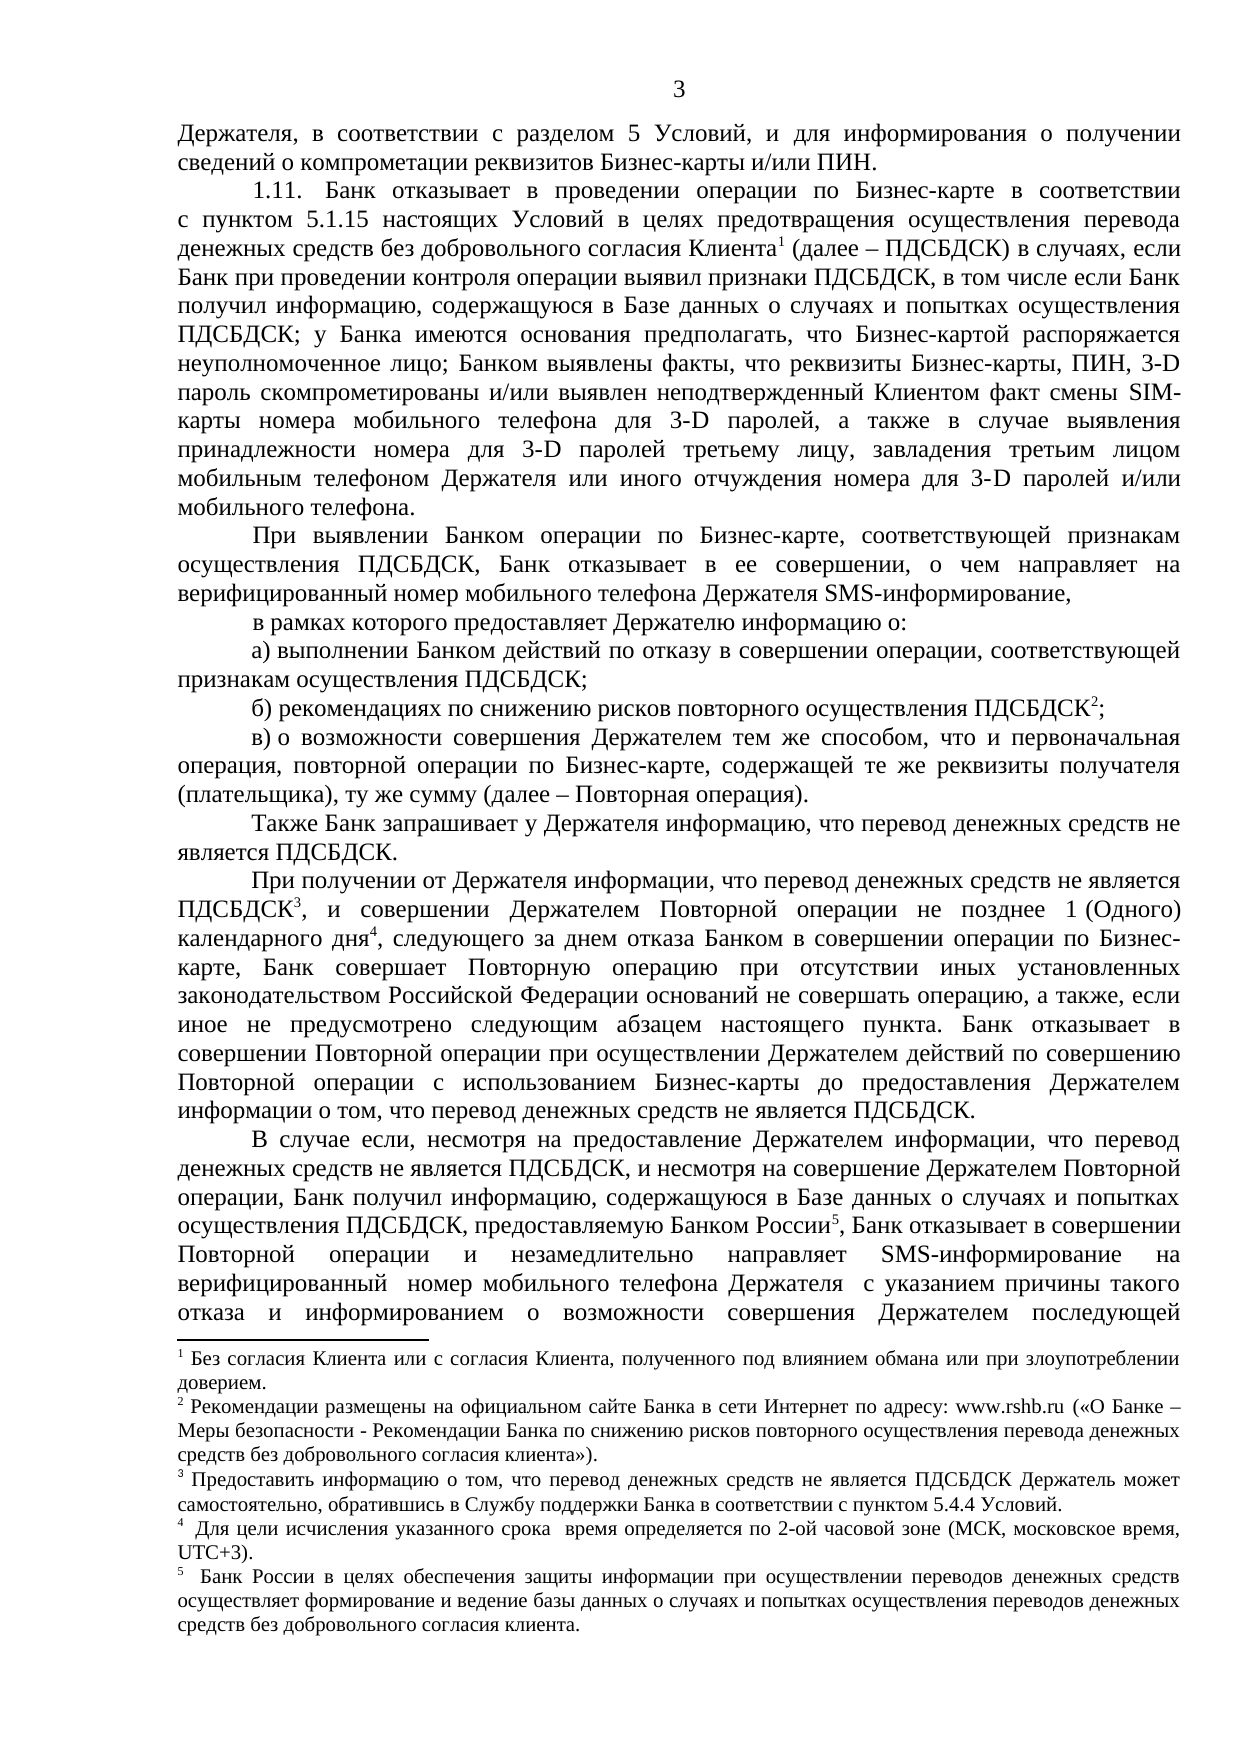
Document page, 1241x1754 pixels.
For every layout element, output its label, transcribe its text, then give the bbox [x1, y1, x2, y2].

list Банк отказывает в проведении операции по Бизнес-карте в соответствии с пунктом 5.1.15 настоящих Условий в целях предотвращения осуществления перевода денежных средств без добровольного согласия Клиента (далее – ПДСБДСК) в случаях, если Банк при проведении контроля операции выявил признаки ПДСБДСК, в том числе если Банк получил информацию, содержащуюся в Базе данных о случаях и попытках осуществления ПДСБДСК; у Банка имеются основания предполагать, что Бизнес-картой распоряжается неуполномоченное лицо; Банком выявлены факты, что реквизиты Бизнес-карты, ПИН, 3-D пароль скомпрометированы и/или выявлен неподтвержденный Клиентом факт смены SIM-карты номера мобильного телефона для 3-D паролей, а также в случае выявления принадлежности номера для 3-D паролей третьему лицу, завладения третьим лицом мобильным телефоном Держателя или иного отчуждения номера для 3-D паролей и/или мобильного телефона. [177, 176, 1181, 521]
text а) выполнении Банком действий по отказу в совершении операции, соответствующей признакам осуществления ПДСБДСК; [177, 636, 1181, 693]
text в рамках которого предоставляет Держателю информацию о: [177, 607, 1181, 636]
text При выявлении Банком операции по Бизнес-карте, соответствующей признакам осуществления ПДСБДСК, Банк отказывает в ее совершении, о чем направляет на верифицированный номер мобильного телефона Держателя SMS-информирование, [177, 521, 1181, 607]
text б) рекомендациях по снижению рисков повторного осуществления ПДСБДСК; [177, 693, 1181, 722]
text Также Банк запрашивает у Держателя информацию, что перевод денежных средств не является ПДСБДСК. [177, 808, 1181, 866]
text в) о возможности совершения Держателем тем же способом, что и первоначальная операция, повторной операции по Бизнес-карте, содержащей те же реквизиты получателя (плательщика), ту же сумму (далее – Повторная операция). [177, 722, 1181, 808]
text При получении от Держателя информации, что перевод денежных средств не является ПДСБДСК, и совершении Держателем Повторной операции не позднее 1 (Одного) календарного дня, следующего за днем отказа Банком в совершении операции по Бизнес-карте, Банк совершает Повторную операцию при отсутствии иных установленных законодательством Российской Федерации оснований не совершать операцию, а также, если иное не предусмотрено следующим абзацем настоящего пункта. Банк отказывает в совершении Повторной операции при осуществлении Держателем действий по совершению Повторной операции с использованием Бизнес-карты до предоставления Держателем информации о том, что перевод денежных средств не является ПДСБДСК. [177, 866, 1181, 1124]
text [177, 1124, 1181, 1326]
